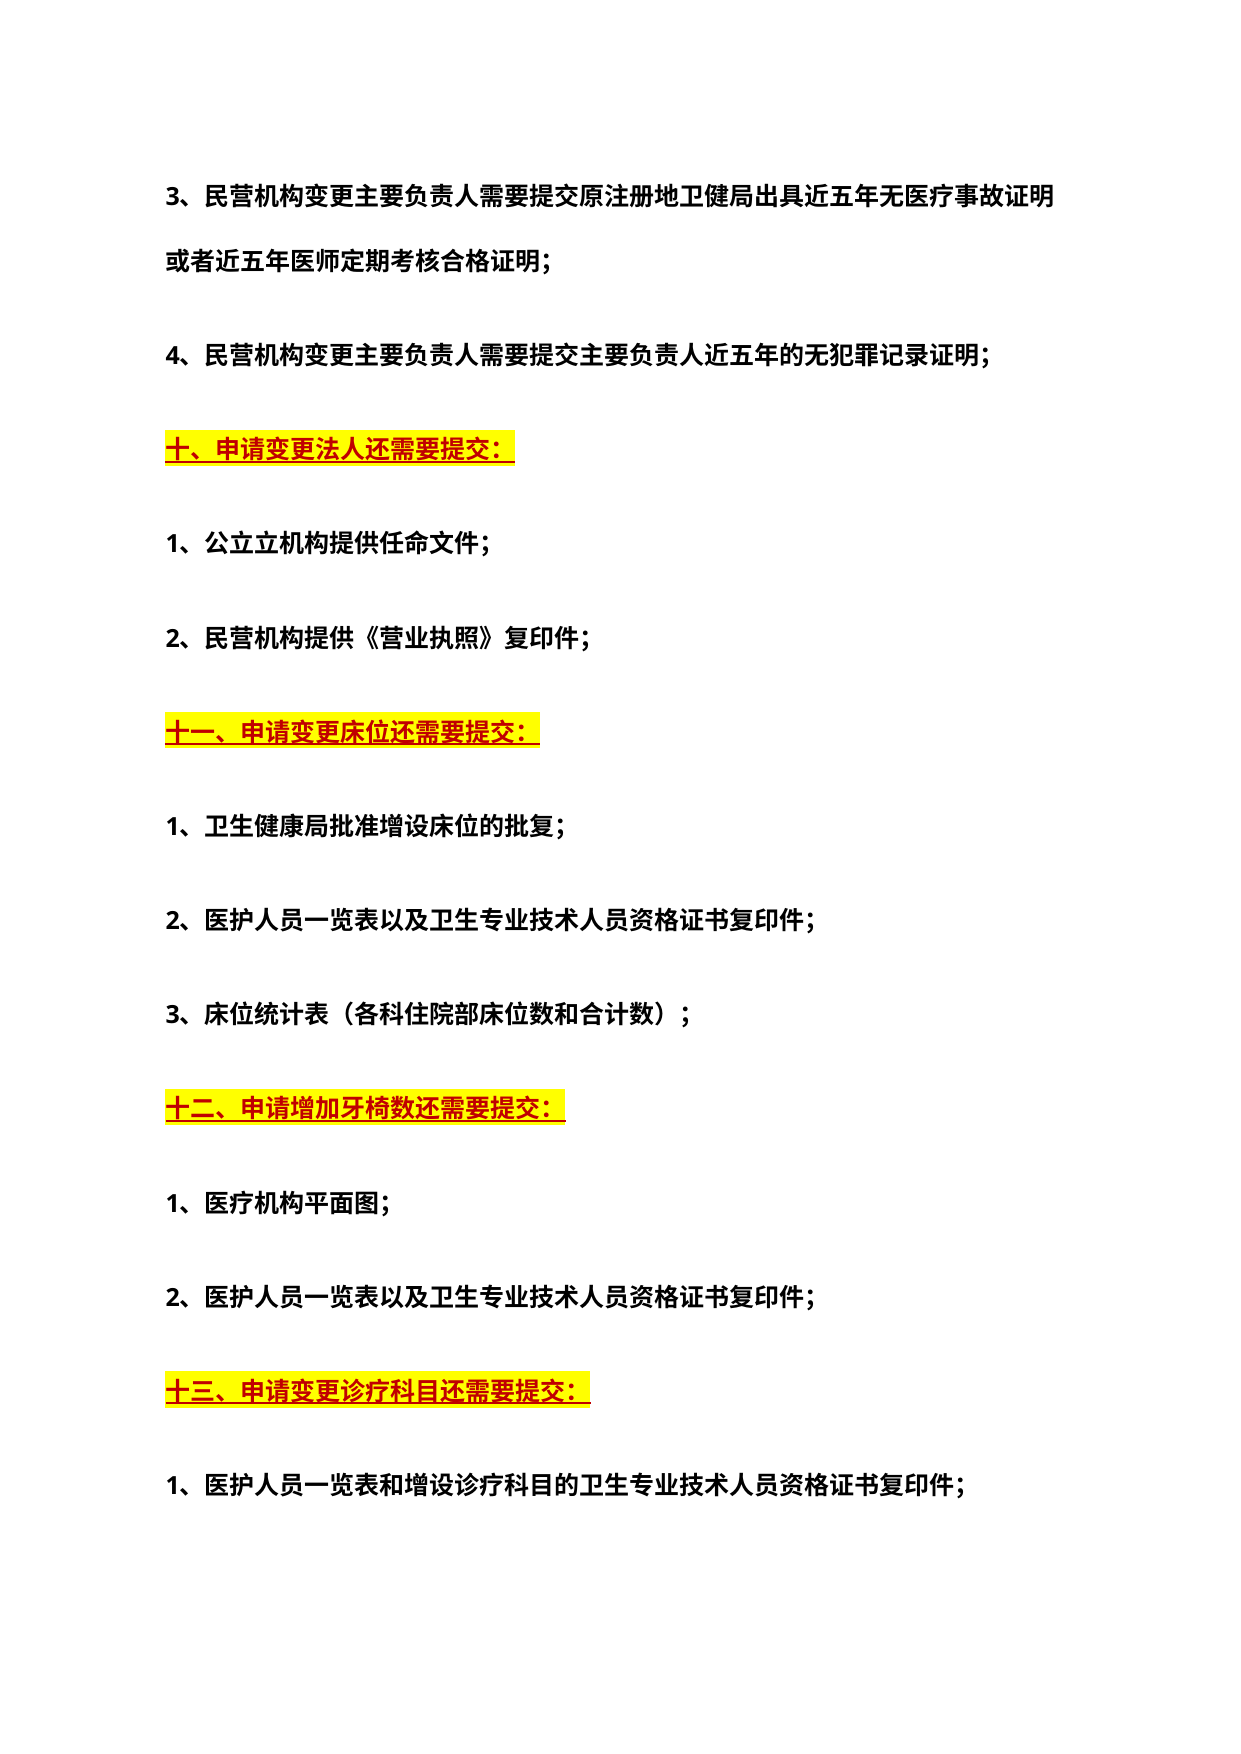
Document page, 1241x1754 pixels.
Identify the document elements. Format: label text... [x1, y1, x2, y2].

list 1、卫生健康局批准增设床位的批复； [165, 792, 1075, 857]
list 1、公立立机构提供任命文件； [165, 509, 1075, 574]
list 十三、申请变更诊疗科目还需要提交： [165, 1357, 1075, 1422]
list 2、民营机构提供《营业执照》复印件； [165, 604, 1075, 669]
list 十、申请变更法人还需要提交： [165, 415, 1075, 480]
list 2、医护人员一览表以及卫生专业技术人员资格证书复印件； [165, 1263, 1075, 1328]
list 4、民营机构变更主要负责人需要提交主要负责人近五年的无犯罪记录证明； [165, 321, 1075, 386]
list 1、医疗机构平面图； [165, 1169, 1075, 1234]
list 十二、申请增加牙椅数还需要提交： [165, 1074, 1075, 1139]
list 3、床位统计表（各科住院部床位数和合计数）； [165, 980, 1075, 1045]
list 3、民营机构变更主要负责人需要提交原注册地卫健局出具近五年无医疗事故证明或者近五年医师定期考核合格证明； [165, 162, 1075, 292]
list 2、医护人员一览表以及卫生专业技术人员资格证书复印件； [165, 886, 1075, 951]
list 十一、申请变更床位还需要提交： [165, 698, 1075, 763]
text 1、医护人员一览表和增设诊疗科目的卫生专业技术人员资格证书复印件； [165, 1451, 1075, 1516]
